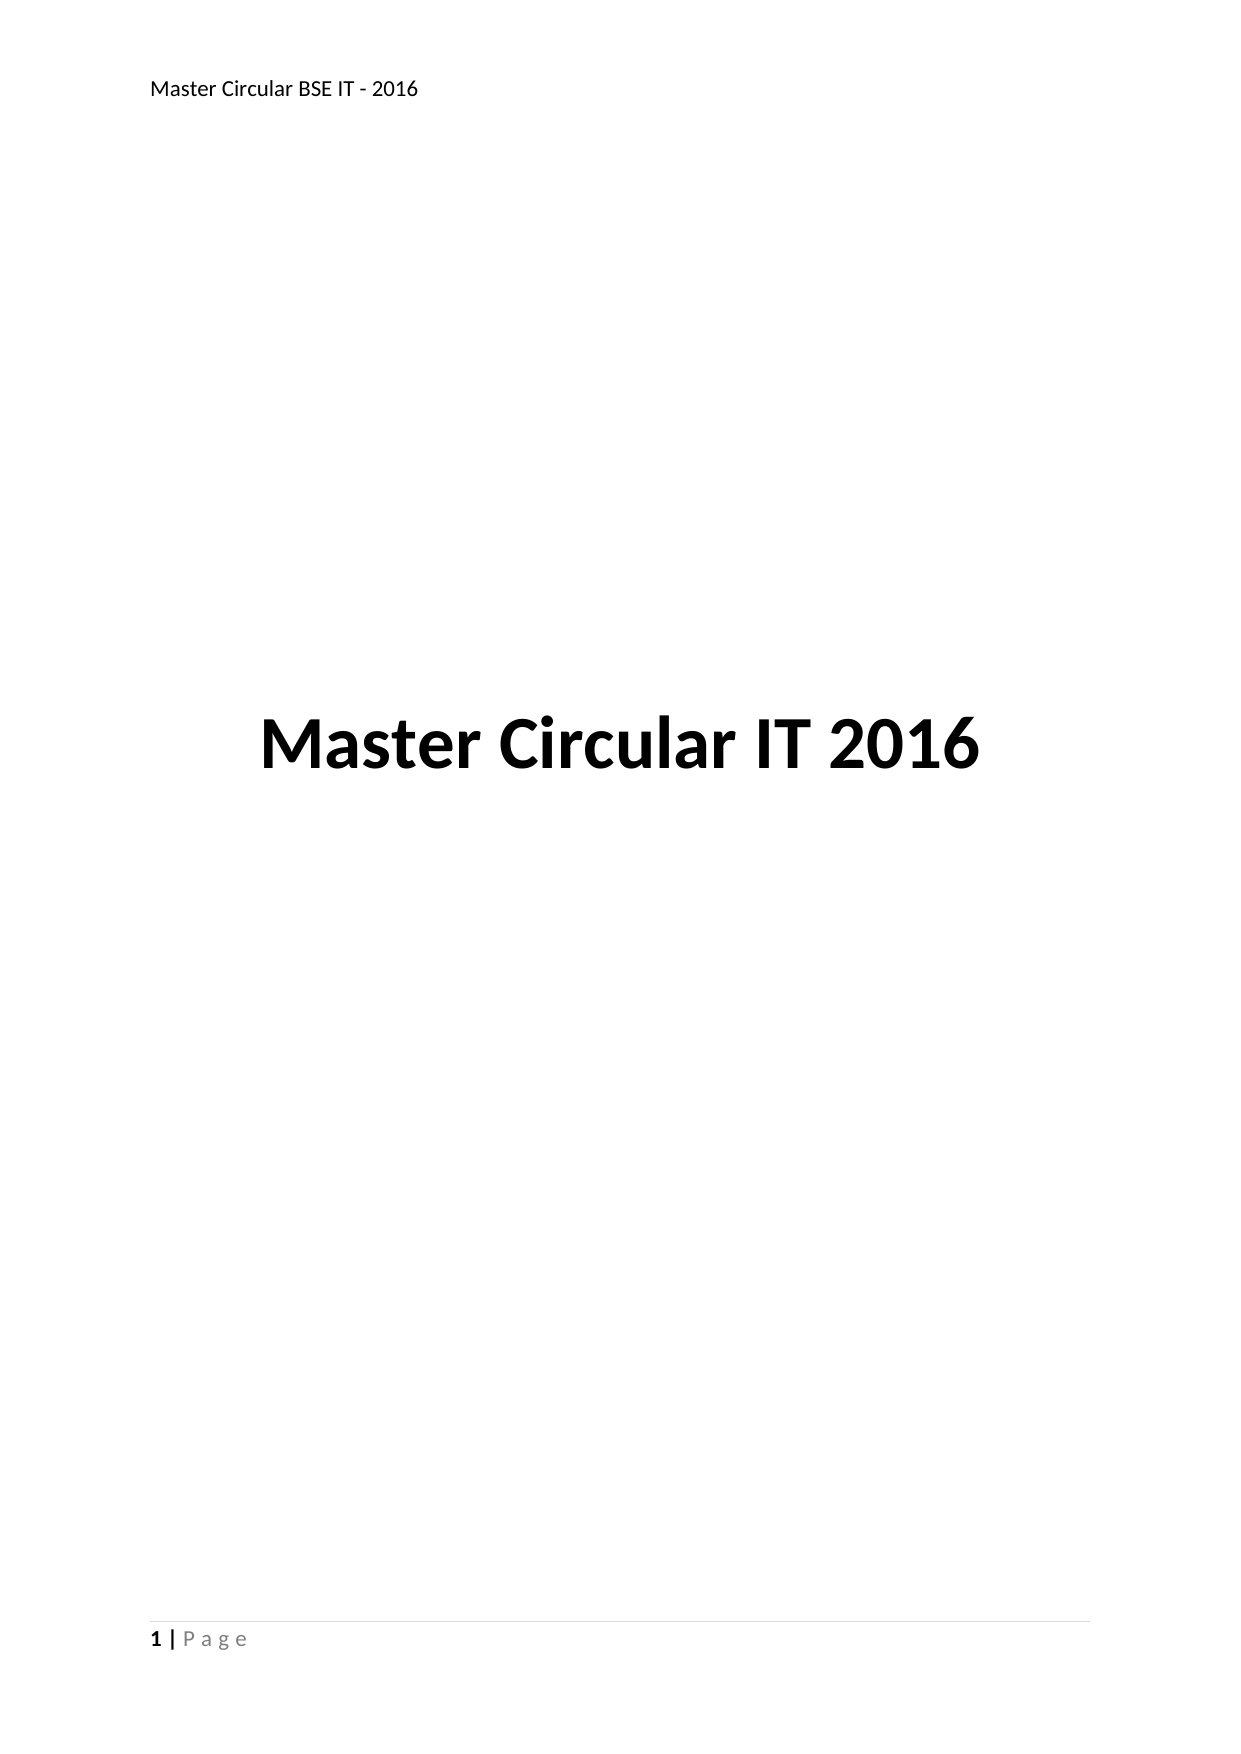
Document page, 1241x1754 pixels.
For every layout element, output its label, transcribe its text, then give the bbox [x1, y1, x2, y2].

text Master Circular IT 2016 [150, 695, 1090, 787]
